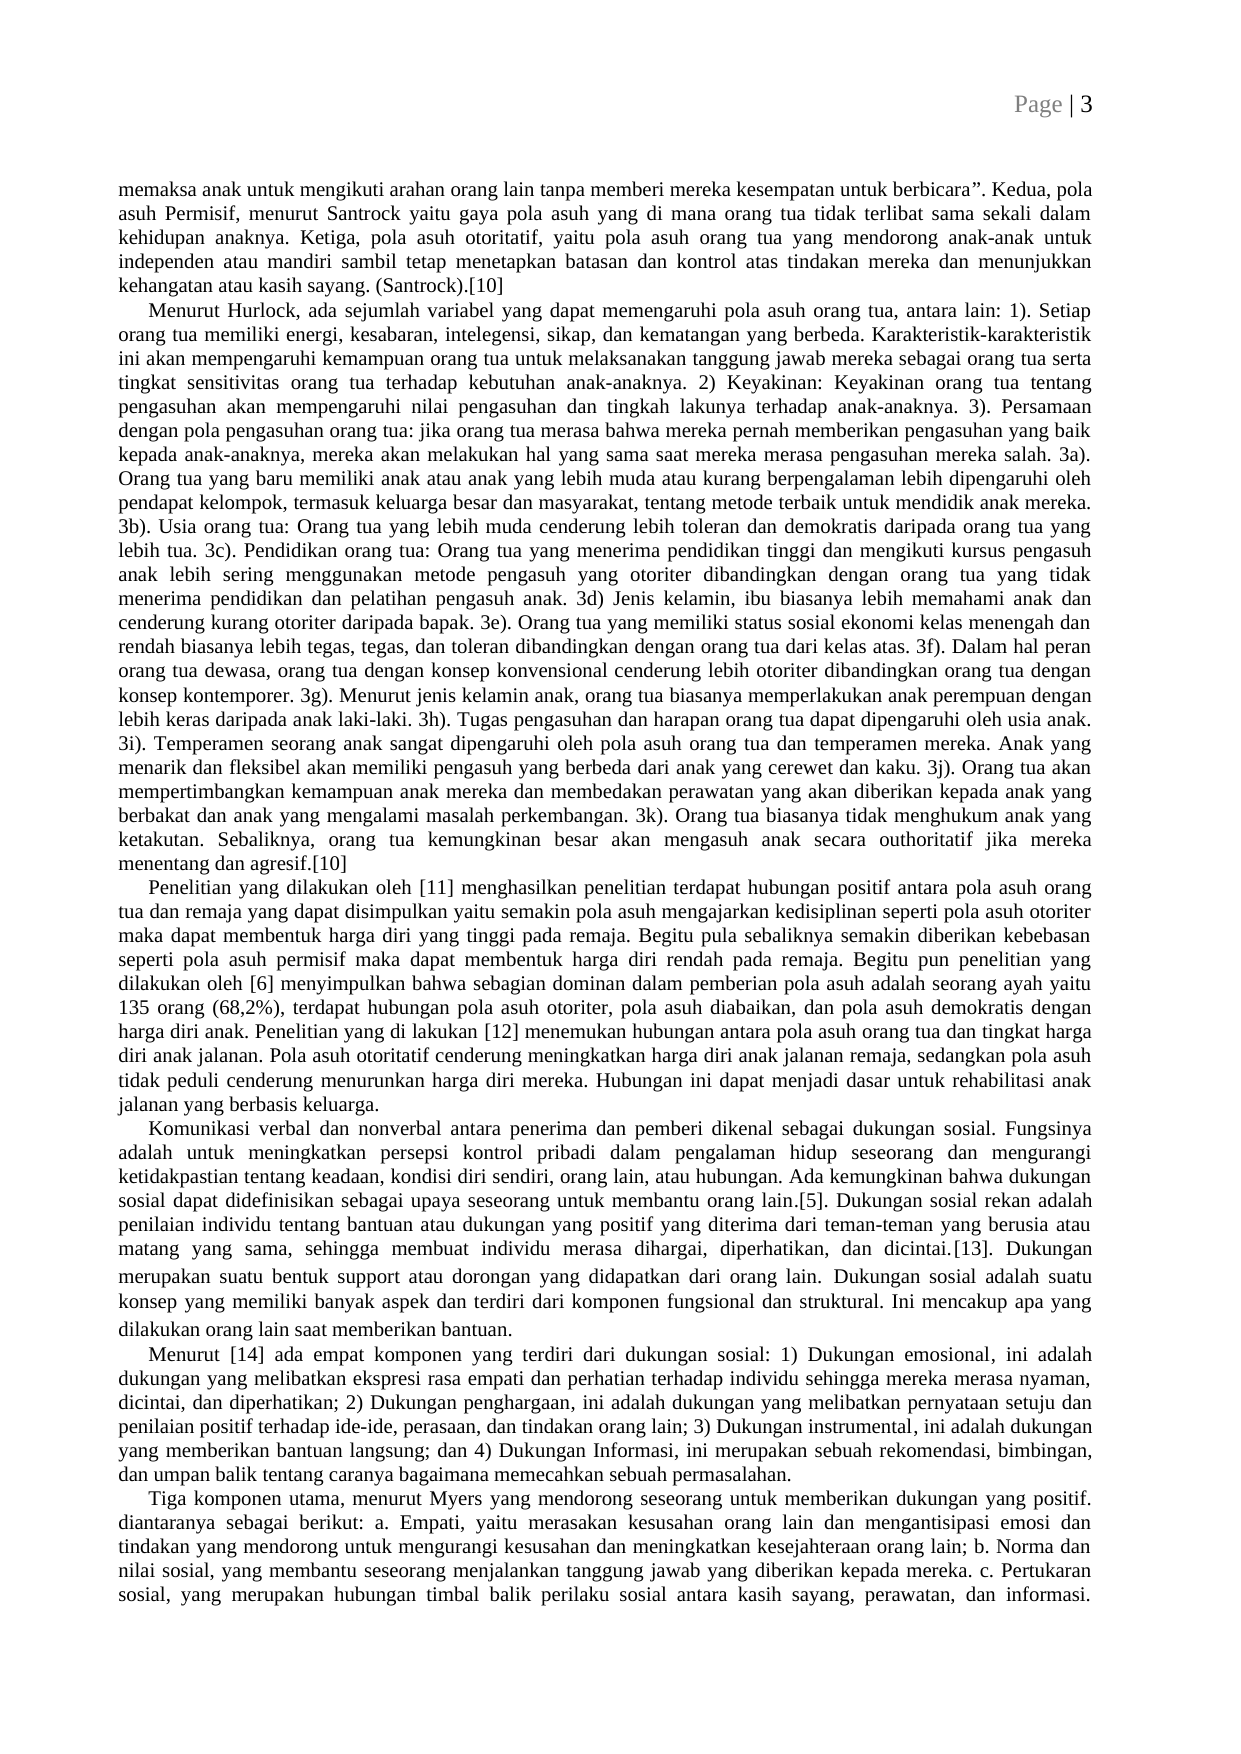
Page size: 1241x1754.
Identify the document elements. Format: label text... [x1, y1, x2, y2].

text Komunikasi verbal dan nonverbal antara penerima dan pemberi dikenal sebagai dukungan sosial. Fungsinya adalah untuk meningkatkan persepsi kontrol pribadi dalam pengalaman hidup seseorang dan mengurangi ketidakpastian tentang keadaan, kondisi diri sendiri, orang lain, atau hubungan. Ada kemungkinan bahwa dukungan sosial dapat didefinisikan sebagai upaya seseorang untuk membantu orang lain.[5]. Dukungan sosial rekan adalah penilaian individu tentang bantuan atau dukungan yang positif yang diterima dari teman-teman yang berusia atau matang yang sama, sehingga membuat individu merasa dihargai, diperhatikan, dan dicintai.[13]. Dukungan merupakan suatu bentuk support atau dorongan yang didapatkan dari orang lain. Dukungan sosial adalah suatu konsep yang memiliki banyak aspek dan terdiri dari komponen fungsional dan struktural. Ini mencakup apa yang dilakukan orang lain saat memberikan bantuan. [118, 1116, 1092, 1342]
text Menurut Hurlock, ada sejumlah variabel yang dapat memengaruhi pola asuh orang tua, antara lain: 1). Setiap orang tua memiliki energi, kesabaran, intelegensi, sikap, dan kematangan yang berbeda. Karakteristik-karakteristik ini akan mempengaruhi kemampuan orang tua untuk melaksanakan tanggung jawab mereka sebagai orang tua serta tingkat sensitivitas orang tua terhadap kebutuhan anak-anaknya. 2) Keyakinan: Keyakinan orang tua tentang pengasuhan akan mempengaruhi nilai pengasuhan dan tingkah lakunya terhadap anak-anaknya. 3). Persamaan dengan pola pengasuhan orang tua: jika orang tua merasa bahwa mereka pernah memberikan pengasuhan yang baik kepada anak-anaknya, mereka akan melakukan hal yang sama saat mereka merasa pengasuhan mereka salah. 3a). Orang tua yang baru memiliki anak atau anak yang lebih muda atau kurang berpengalaman lebih dipengaruhi oleh pendapat kelompok, termasuk keluarga besar dan masyarakat, tentang metode terbaik untuk mendidik anak mereka. 3b). Usia orang tua: Orang tua yang lebih muda cenderung lebih toleran dan demokratis daripada orang tua yang lebih tua. 3c). Pendidikan orang tua: Orang tua yang menerima pendidikan tinggi dan mengikuti kursus pengasuh anak lebih sering menggunakan metode pengasuh yang otoriter dibandingkan dengan orang tua yang tidak menerima pendidikan dan pelatihan pengasuh anak. 3d) Jenis kelamin, ibu biasanya lebih memahami anak dan cenderung kurang otoriter daripada bapak. 3e). Orang tua yang memiliki status sosial ekonomi kelas menengah dan rendah biasanya lebih tegas, tegas, dan toleran dibandingkan dengan orang tua dari kelas atas. 3f). Dalam hal peran orang tua dewasa, orang tua dengan konsep konvensional cenderung lebih otoriter dibandingkan orang tua dengan konsep kontemporer. 3g). Menurut jenis kelamin anak, orang tua biasanya memperlakukan anak perempuan dengan lebih keras daripada anak laki-laki. 3h). Tugas pengasuhan dan harapan orang tua dapat dipengaruhi oleh usia anak. 3i). Temperamen seorang anak sangat dipengaruhi oleh pola asuh orang tua dan temperamen mereka. Anak yang menarik dan fleksibel akan memiliki pengasuh yang berbeda dari anak yang cerewet dan kaku. 3j). Orang tua akan mempertimbangkan kemampuan anak mereka dan membedakan perawatan yang akan diberikan kepada anak yang berbakat dan anak yang mengalami masalah perkembangan. 3k). Orang tua biasanya tidak menghukum anak yang ketakutan. Sebaliknya, orang tua kemungkinan besar akan mengasuh anak secara outhoritatif jika mereka menentang dan agresif.[10] [118, 297, 1092, 875]
text Penelitian yang dilakukan oleh [11] menghasilkan penelitian terdapat hubungan positif antara pola asuh orang tua dan remaja yang dapat disimpulkan yaitu semakin pola asuh mengajarkan kedisiplinan seperti pola asuh otoriter maka dapat membentuk harga diri yang tinggi pada remaja. Begitu pula sebaliknya semakin diberikan kebebasan seperti pola asuh permisif maka dapat membentuk harga diri rendah pada remaja. Begitu pun penelitian yang dilakukan oleh [6] menyimpulkan bahwa sebagian dominan dalam pemberian pola asuh adalah seorang ayah yaitu 135 orang (68,2%), terdapat hubungan pola asuh otoriter, pola asuh diabaikan, dan pola asuh demokratis dengan harga diri anak. Penelitian yang di lakukan [12] menemukan hubungan antara pola asuh orang tua dan tingkat harga diri anak jalanan. Pola asuh otoritatif cenderung meningkatkan harga diri anak jalanan remaja, sedangkan pola asuh tidak peduli cenderung menurunkan harga diri mereka. Hubungan ini dapat menjadi dasar untuk rehabilitasi anak jalanan yang berbasis keluarga. [118, 875, 1092, 1116]
text Menurut [14] ada empat komponen yang terdiri dari dukungan sosial: 1) Dukungan emosional, ini adalah dukungan yang melibatkan ekspresi rasa empati dan perhatian terhadap individu sehingga mereka merasa nyaman, dicintai, dan diperhatikan; 2) Dukungan penghargaan, ini adalah dukungan yang melibatkan pernyataan setuju dan penilaian positif terhadap ide-ide, perasaan, dan tindakan orang lain; 3) Dukungan instrumental, ini adalah dukungan yang memberikan bantuan langsung; dan 4) Dukungan Informasi, ini merupakan sebuah rekomendasi, bimbingan, dan umpan balik tentang caranya bagaimana memecahkan sebuah permasalahan. [118, 1342, 1092, 1486]
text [118, 177, 1092, 297]
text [118, 1486, 1092, 1606]
